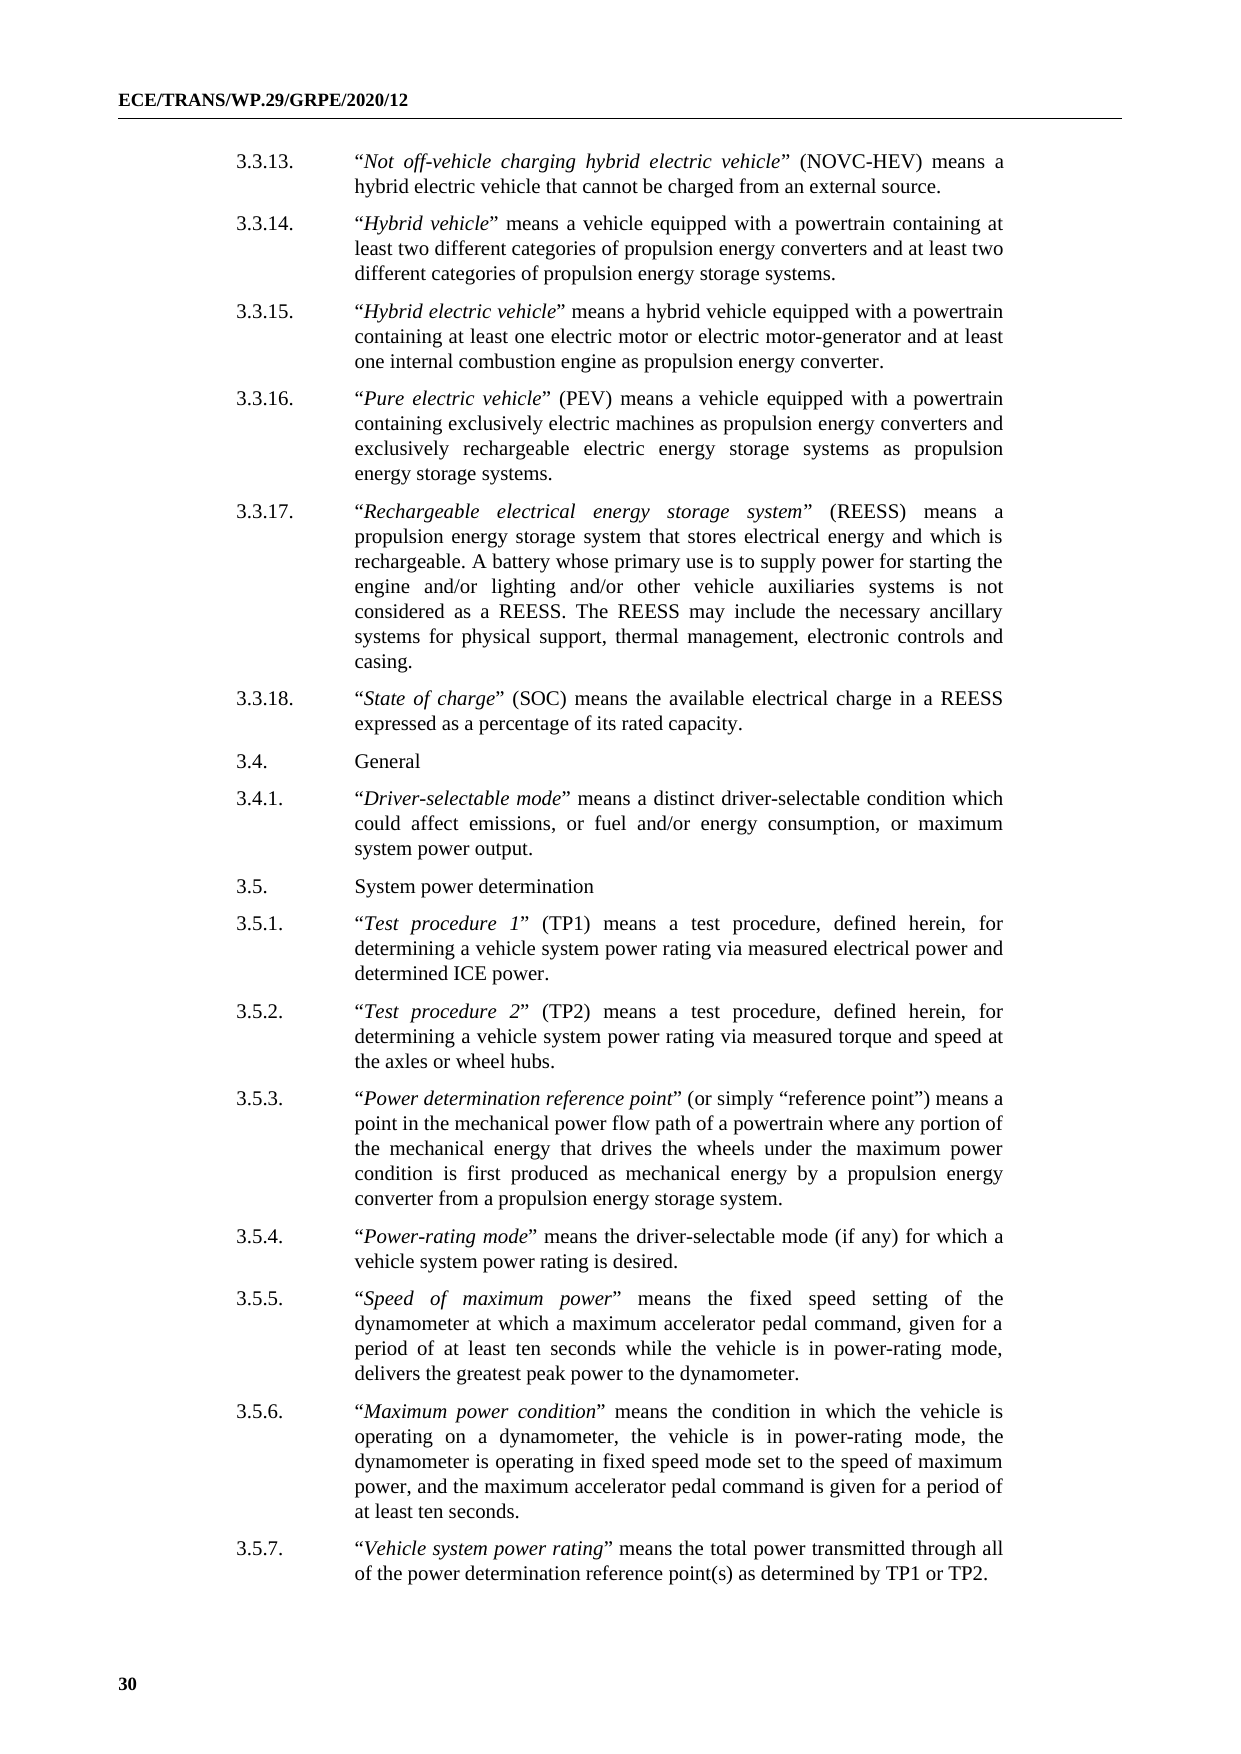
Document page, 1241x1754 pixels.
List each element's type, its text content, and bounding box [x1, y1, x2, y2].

text 3.5.5. “Speed of maximum power” means the fixed speed setting of the dynamometer at which a maximum accelerator pedal command, given for a period of at least ten seconds while the vehicle is in power-rating mode, delivers the greatest peak power to the dynamometer. [236, 1285, 1004, 1385]
text 3.5.3. “Power determination reference point” (or simply “reference point”) means a point in the mechanical power flow path of a powertrain where any portion of the mechanical energy that drives the wheels under the maximum power condition is first produced as mechanical energy by a propulsion energy converter from a propulsion energy storage system. [236, 1085, 1004, 1210]
text 3.5.4. “Power-rating mode” means the driver-selectable mode (if any) for which a vehicle system power rating is desired. [236, 1223, 1004, 1273]
text 3.3.16. “Pure electric vehicle” (PEV) means a vehicle equipped with a powertrain containing exclusively electric machines as propulsion energy converters and exclusively rechargeable electric energy storage systems as propulsion energy storage systems. [236, 385, 1004, 485]
text 3.5. System power determination [236, 873, 1004, 898]
text 3.3.13. “Not off-vehicle charging hybrid electric vehicle” (NOVC-HEV) means a hybrid electric vehicle that cannot be charged from an external source. [236, 148, 1004, 198]
text 3.5.6. “Maximum power condition” means the condition in which the vehicle is operating on a dynamometer, the vehicle is in power-rating mode, the dynamometer is operating in fixed speed mode set to the speed of maximum power, and the maximum accelerator pedal command is given for a period of at least ten seconds. [236, 1398, 1004, 1523]
text 3.4.1. “Driver-selectable mode” means a distinct driver-selectable condition which could affect emissions, or fuel and/or energy consumption, or maximum system power output. [236, 785, 1004, 860]
text 3.5.7. “Vehicle system power rating” means the total power transmitted through all of the power determination reference point(s) as determined by TP1 or TP2. [236, 1535, 1004, 1585]
text 3.4. General [236, 748, 1004, 773]
text 3.5.2. “Test procedure 2” (TP2) means a test procedure, defined herein, for determining a vehicle system power rating via measured torque and speed at the axles or wheel hubs. [236, 998, 1004, 1073]
text 3.3.17. “Rechargeable electrical energy storage system” (REESS) means a propulsion energy storage system that stores electrical energy and which is rechargeable. A battery whose primary use is to supply power for starting the engine and/or lighting and/or other vehicle auxiliaries systems is not considered as a REESS. The REESS may include the necessary ancillary systems for physical support, thermal management, electronic controls and casing. [236, 498, 1004, 673]
text 3.5.1. “Test procedure 1” (TP1) means a test procedure, defined herein, for determining a vehicle system power rating via measured electrical power and determined ICE power. [236, 910, 1004, 985]
text 3.3.15. “Hybrid electric vehicle” means a hybrid vehicle equipped with a powertrain containing at least one electric motor or electric motor-generator and at least one internal combustion engine as propulsion energy converter. [236, 298, 1004, 373]
text 3.3.14. “Hybrid vehicle” means a vehicle equipped with a powertrain containing at least two different categories of propulsion energy converters and at least two different categories of propulsion energy storage systems. [236, 210, 1004, 285]
text 3.3.18. “State of charge” (SOC) means the available electrical charge in a REESS expressed as a percentage of its rated capacity. [236, 685, 1004, 735]
